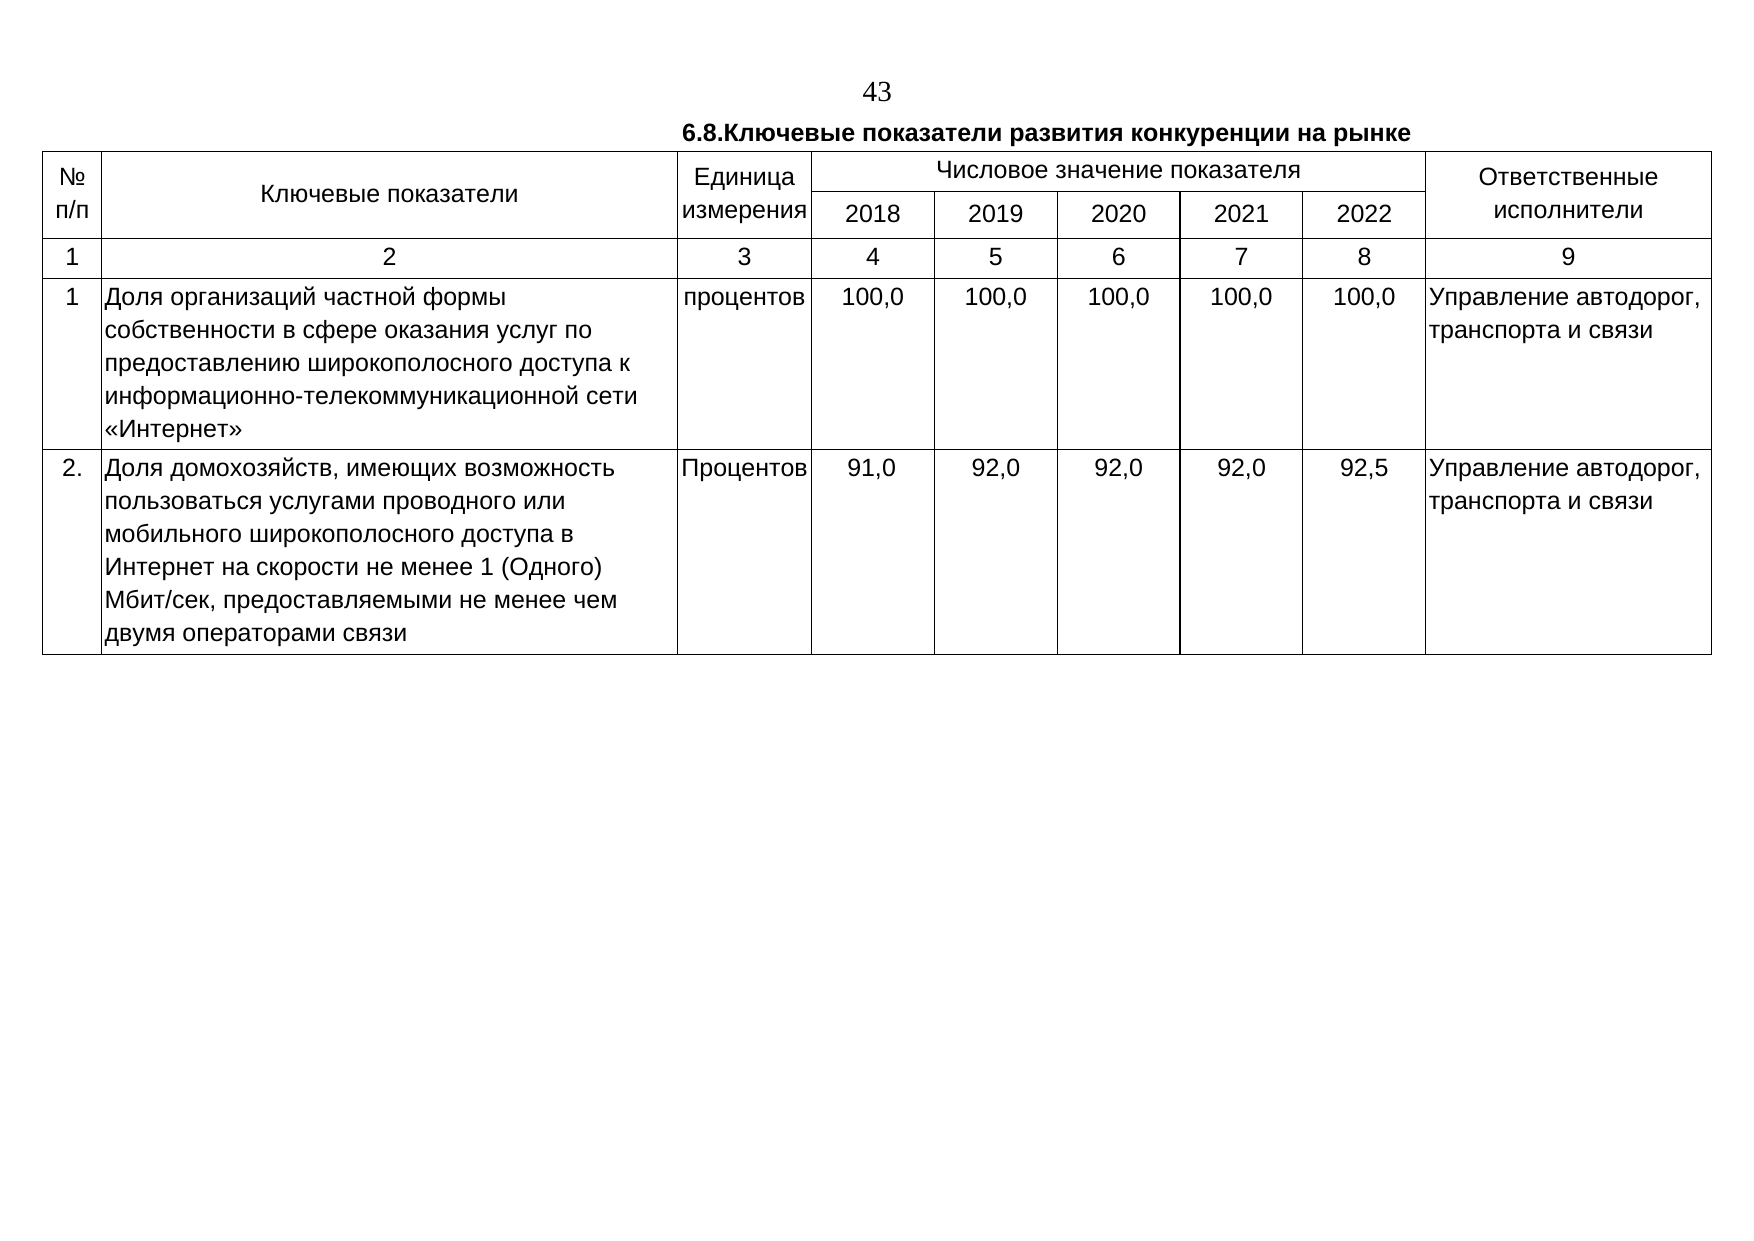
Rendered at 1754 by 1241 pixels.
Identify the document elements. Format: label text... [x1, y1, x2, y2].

table_cell 100,0 [935, 279, 1057, 449]
table_cell 2022 [1303, 192, 1425, 238]
table_cell 1 [43, 239, 101, 278]
table_cell 100,0 [812, 279, 934, 449]
table_cell 4 [812, 239, 934, 278]
table_cell 100,0 [1181, 279, 1302, 449]
table_cell Управление автодорог, транспорта и связи [1426, 279, 1711, 449]
table_cell 2 [102, 239, 677, 278]
table_header Единица измерения [678, 152, 811, 238]
table_cell 92,0 [1058, 450, 1179, 654]
table_cell процентов [678, 279, 811, 449]
table_cell Доля организаций частной формы собственности в сфере оказания услуг по предоставлению широкополосного доступа к информационно-телекоммуникационной сети «Интернет» [102, 279, 677, 449]
table_cell 92,0 [1181, 450, 1302, 654]
table_cell 6 [1058, 239, 1179, 278]
table_cell Управление автодорог, транспорта и связи [1426, 450, 1711, 654]
table_cell 2020 [1058, 192, 1179, 238]
table_cell 100,0 [1058, 279, 1179, 449]
table_cell 2. [43, 450, 101, 654]
text 6.8.Ключевые показатели развития конкуренции на рынке [458, 118, 1636, 147]
table_cell Процентов [678, 450, 811, 654]
table_cell 3 [678, 239, 811, 278]
table_cell 8 [1303, 239, 1425, 278]
table_cell 1 [43, 279, 101, 449]
table_header Числовое значение показателя [812, 152, 1425, 191]
table_header № п/п [43, 152, 101, 238]
table_cell 7 [1181, 239, 1302, 278]
table_cell 9 [1426, 239, 1711, 278]
table_cell 91,0 [812, 450, 934, 654]
table_header Ключевые показатели [102, 152, 677, 238]
table_cell 2018 [812, 192, 934, 238]
table_cell 5 [935, 239, 1057, 278]
table_header Ответственные исполнители [1426, 152, 1711, 238]
table_cell 92,5 [1303, 450, 1425, 654]
table_cell 100,0 [1303, 279, 1425, 449]
table_cell 2019 [935, 192, 1057, 238]
table_cell 2021 [1181, 192, 1302, 238]
table_cell 92,0 [935, 450, 1057, 654]
table_cell Доля домохозяйств, имеющих возможность пользоваться услугами проводного или мобильного широкополосного доступа в Интернет на скорости не менее 1 (Одного) Мбит/сек, предоставляемыми не менее чем двумя операторами связи [102, 450, 677, 654]
